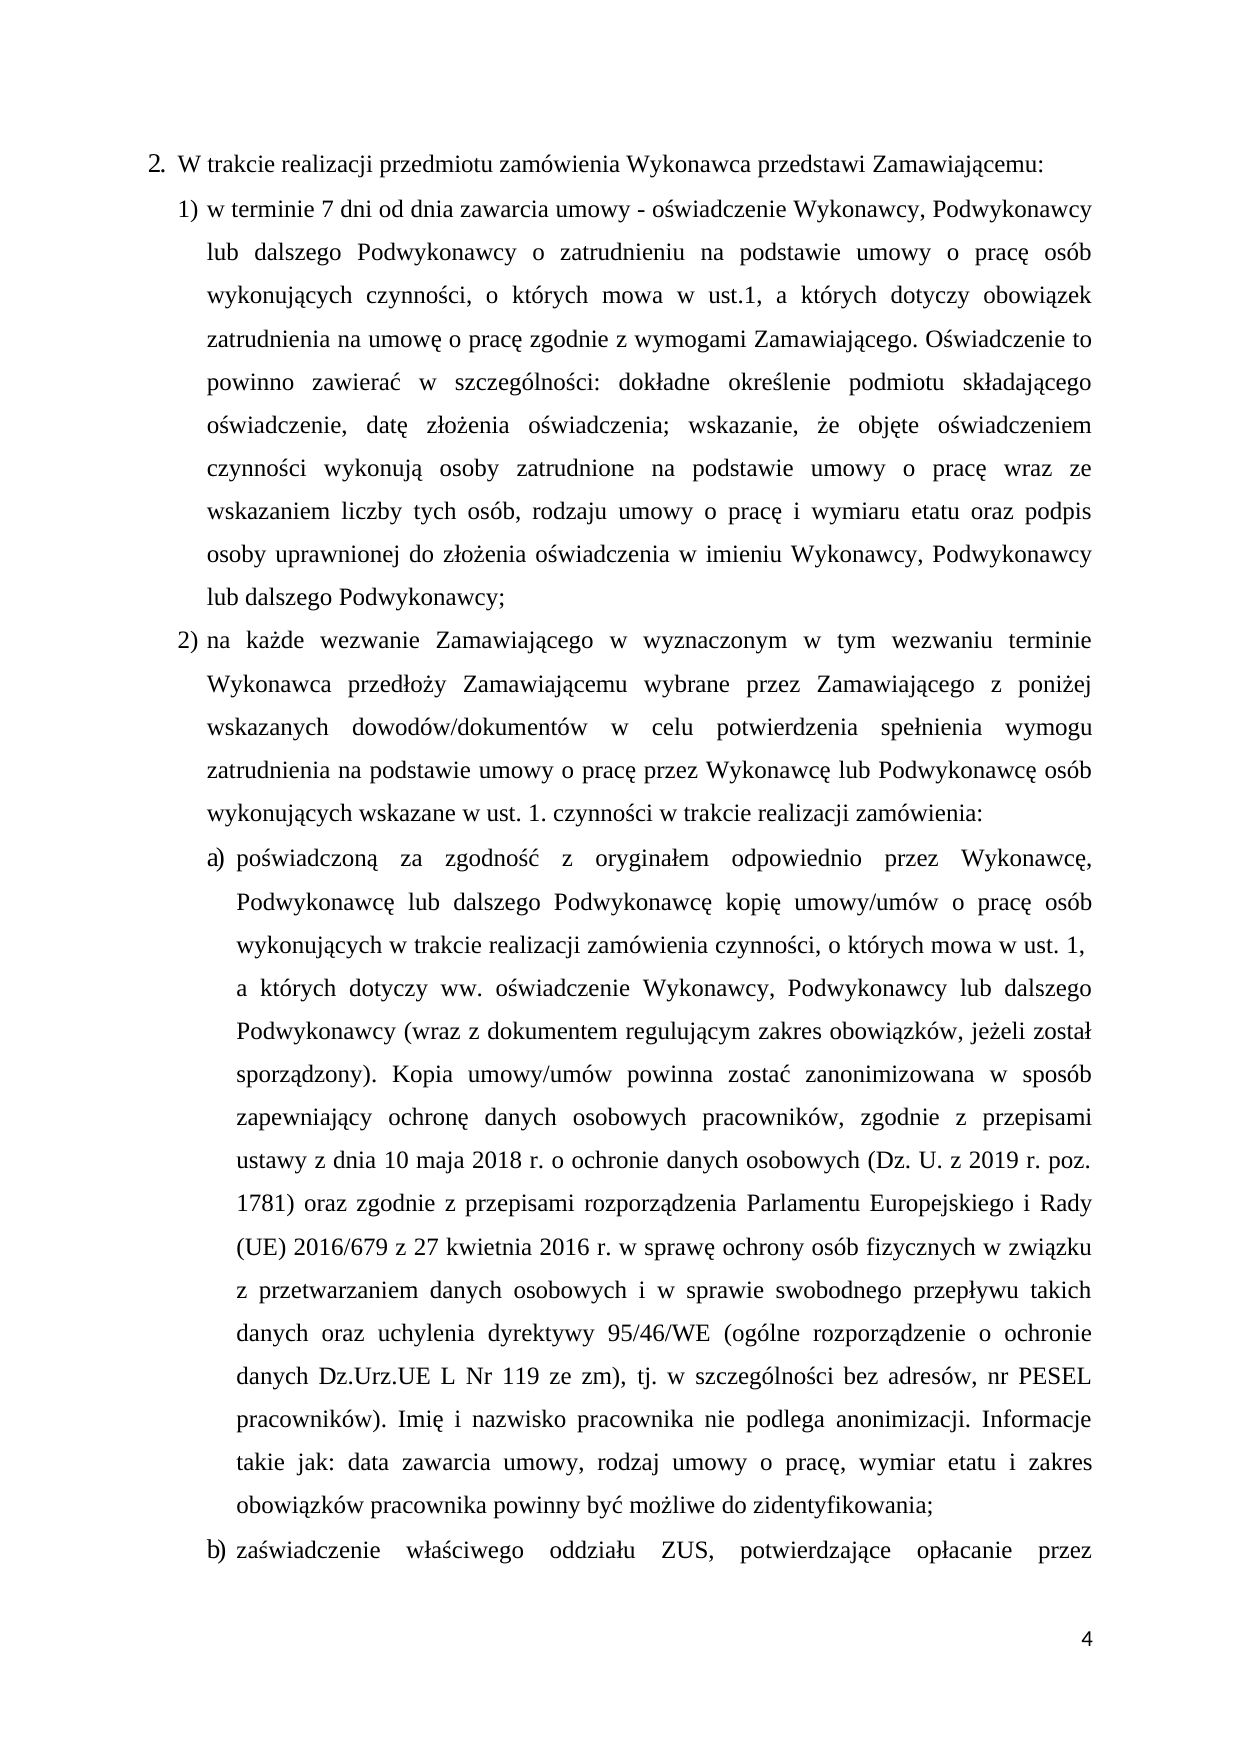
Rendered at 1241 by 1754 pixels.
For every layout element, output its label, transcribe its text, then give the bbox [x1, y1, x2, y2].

list w terminie 7 dni od dnia zawarcia umowy - oświadczenie Wykonawcy, Podwykonawcy lub dalszego Podwykonawcy o zatrudnieniu na podstawie umowy o pracę osób wykonujących czynności, o których mowa w ust.1, a których dotyczy obowiązek zatrudnienia na umowę o pracę zgodnie z wymogami Zamawiającego. Oświadczenie to powinno zawierać w szczególności: dokładne określenie podmiotu składającego oświadczenie, datę złożenia oświadczenia; wskazanie, że objęte oświadczeniem czynności wykonują osoby zatrudnione na podstawie umowy o pracę wraz ze wskazaniem liczby tych osób, rodzaju umowy o pracę i wymiaru etatu oraz podpis osoby uprawnionej do złożenia oświadczenia w imieniu Wykonawcy, Podwykonawcy lub dalszego Podwykonawcy; [177, 194, 1093, 611]
list na każde wezwanie Zamawiającego w wyznaczonym w tym wezwaniu terminie Wykonawca przedłoży Zamawiającemu wybrane przez Zamawiającego z poniżej wskazanych dowodów/dokumentów w celu potwierdzenia spełnienia wymogu zatrudnienia na podstawie umowy o pracę przez Wykonawcę lub Podwykonawcę osób wykonujących wskazane w ust. 1. czynności w trakcie realizacji zamówienia: [177, 626, 1093, 827]
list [207, 1533, 1093, 1565]
list poświadczoną za zgodność z oryginałem odpowiednio przez Wykonawcę, Podwykonawcę lub dalszego Podwykonawcę kopię umowy/umów o pracę osób wykonujących w trakcie realizacji zamówienia czynności, o których mowa w ust. 1, a których dotyczy ww. oświadczenie Wykonawcy, Podwykonawcy lub dalszego Podwykonawcy (wraz z dokumentem regulującym zakres obowiązków, jeżeli został sporządzony). Kopia umowy/umów powinna zostać zanonimizowana w sposób zapewniający ochronę danych osobowych pracowników, zgodnie z przepisami ustawy z dnia 10 maja 2018 r. o ochronie danych osobowych (Dz. U. z 2019 r. poz. 1781) oraz zgodnie z przepisami rozporządzenia Parlamentu Europejskiego i Rady (UE) 2016/679 z 27 kwietnia 2016 r. w sprawę ochrony osób fizycznych w związku z przetwarzaniem danych osobowych i w sprawie swobodnego przepływu takich danych oraz uchylenia dyrektywy 95/46/WE (ogólne rozporządzenie o ochronie danych Dz.Urz.UE L Nr 119 ze zm), tj. w szczególności bez adresów, nr PESEL pracowników). Imię i nazwisko pracownika nie podlega anonimizacji. Informacje takie jak: data zawarcia umowy, rodzaj umowy o pracę, wymiar etatu i zakres obowiązków pracownika powinny być możliwe do zidentyfikowania; [207, 841, 1093, 1519]
list W trakcie realizacji przedmiotu zamówienia Wykonawca przedstawi Zamawiającemu: [148, 148, 1093, 179]
